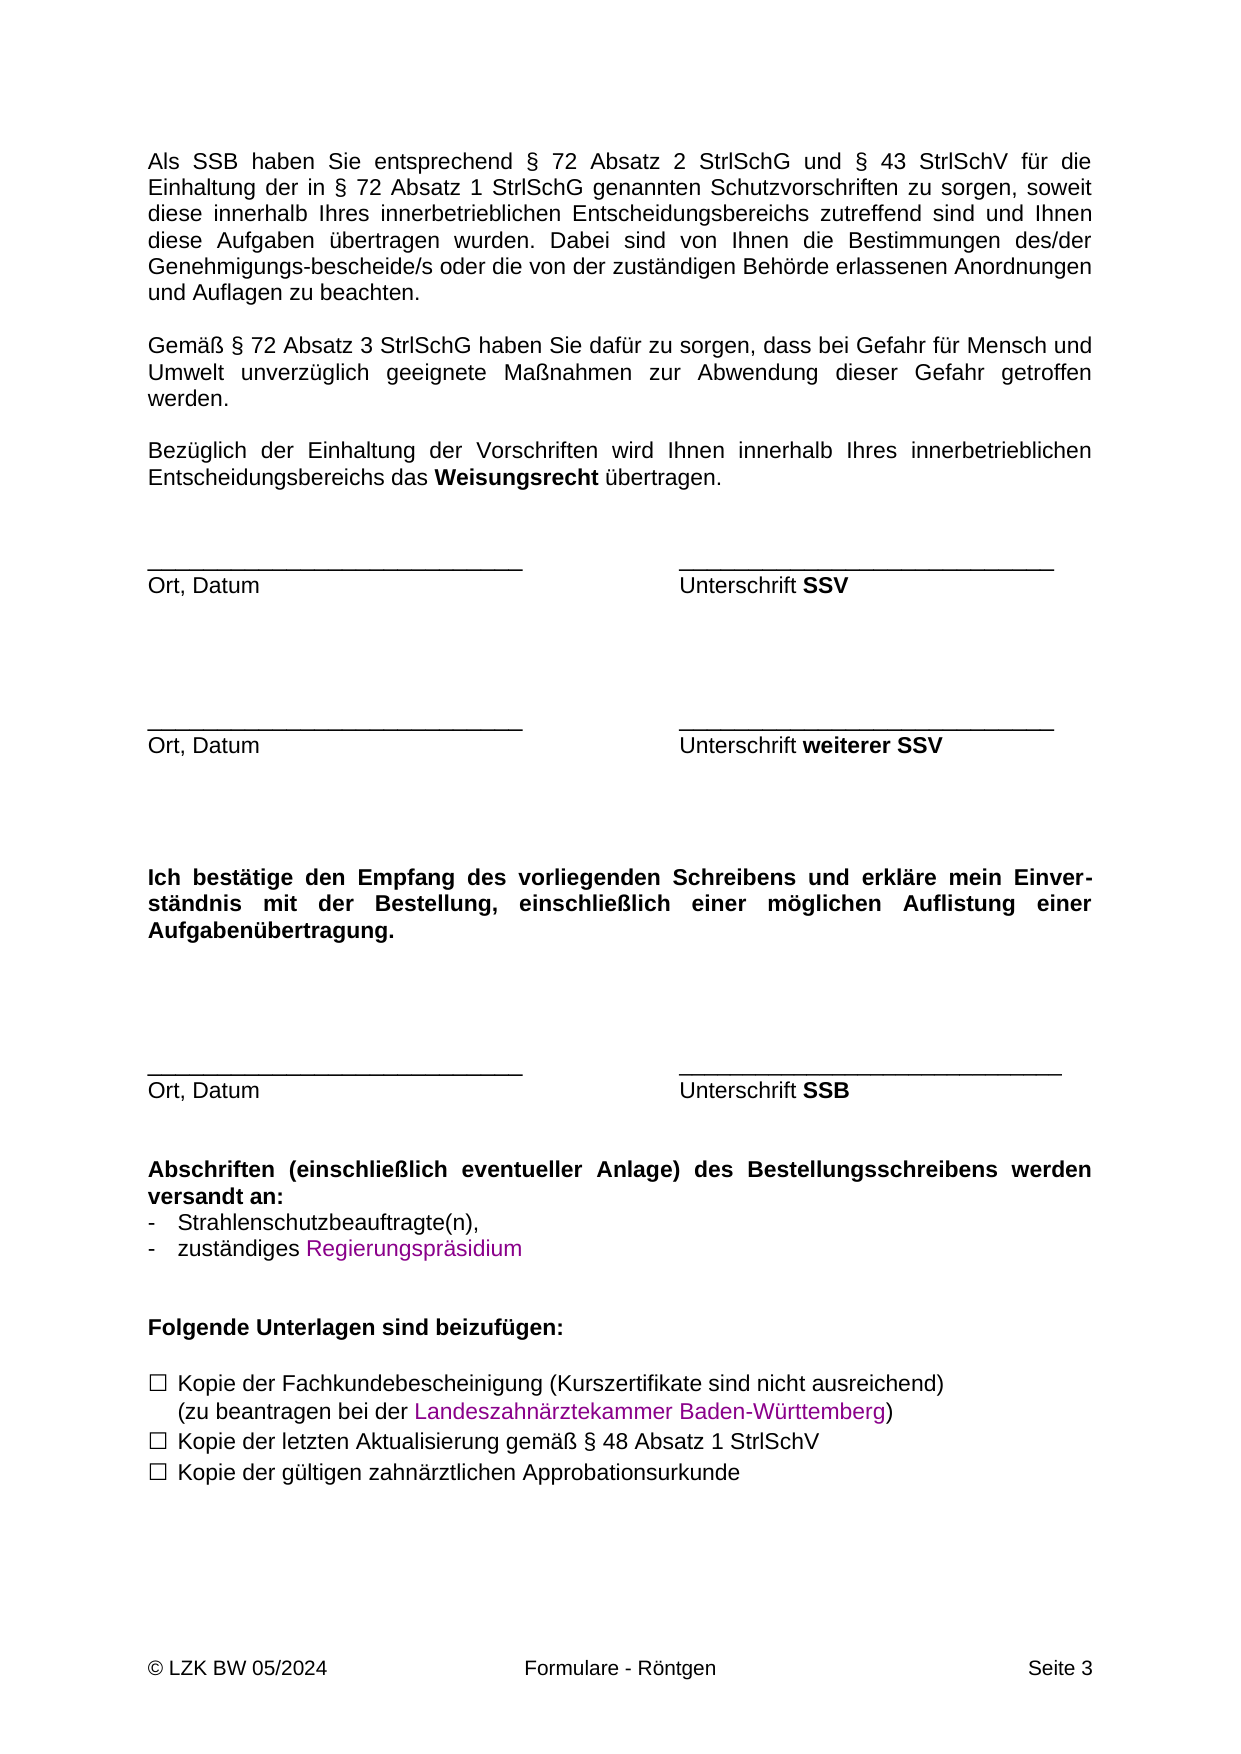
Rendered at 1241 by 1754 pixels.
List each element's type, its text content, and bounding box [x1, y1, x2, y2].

list Strahlenschutzbeauftragte(n), [148, 1209, 1093, 1235]
text Als SSB haben Sie entsprechend § 72 Absatz 2 StrlSchG und § 43 StrlSchV für die Einhaltung der in § 72 Absatz 1 StrlSchG genannten Schutzvorschriften zu sorgen, soweit diese innerhalb Ihres innerbetrieblichen Entscheidungsbereichs zutreffend sind und Ihnen diese Aufgaben übertragen wurden. Dabei sind von Ihnen die Bestimmungen des/der Genehmigungs-bescheide/s oder die von der zuständigen Behörde erlassenen Anordnungen und Auflagen zu beachten. [148, 148, 1093, 306]
text ___________________________ ______________________________ [148, 1048, 1093, 1077]
text Kopie der gültigen zahnärztlichen Approbationsurkunde [148, 1456, 1093, 1487]
text Ich bestätige den Empfang des vorliegenden Schreibens und erkläre mein Einverständnis mit der Bestellung, einschließlich einer möglichen Auflistung einer Aufgabenübertragung. [148, 864, 1093, 943]
text Abschriften (einschließlich eventueller Anlage) des Bestellungsschreibens werden versandt an: [148, 1156, 1093, 1209]
text Bezüglich der Einhaltung der Vorschriften wird Ihnen innerhalb Ihres innerbetrieblichen Entscheidungsbereichs das Weisungsrecht übertragen. [148, 437, 1093, 490]
text (zu beantragen bei der Landeszahnärztekammer Baden-Württemberg) [148, 1398, 1093, 1425]
text Ort, Datum Unterschrift SSV [148, 572, 1093, 598]
text ___________________________ ___________________________ [148, 703, 1093, 732]
text Gemäß § 72 Absatz 3 StrlSchG haben Sie dafür zu sorgen, dass bei Gefahr für Mensch und Umwelt unverzüglich geeignete Maßnahmen zur Abwendung dieser Gefahr getroffen werden. [148, 332, 1093, 411]
text Ort, Datum Unterschrift SSB [148, 1077, 1093, 1103]
text Kopie der letzten Aktualisierung gemäß § 48 Absatz 1 StrlSchV [148, 1425, 1093, 1456]
text Kopie der Fachkundebescheinigung (Kurszertifikate sind nicht ausreichend) [148, 1367, 1093, 1398]
text ___________________________ ___________________________ [148, 543, 1093, 572]
text Ort, Datum Unterschrift weiterer SSV [148, 732, 1093, 758]
text Folgende Unterlagen sind beizufügen: [148, 1314, 1093, 1341]
list zuständiges Regierungspräsidium [148, 1235, 1093, 1262]
